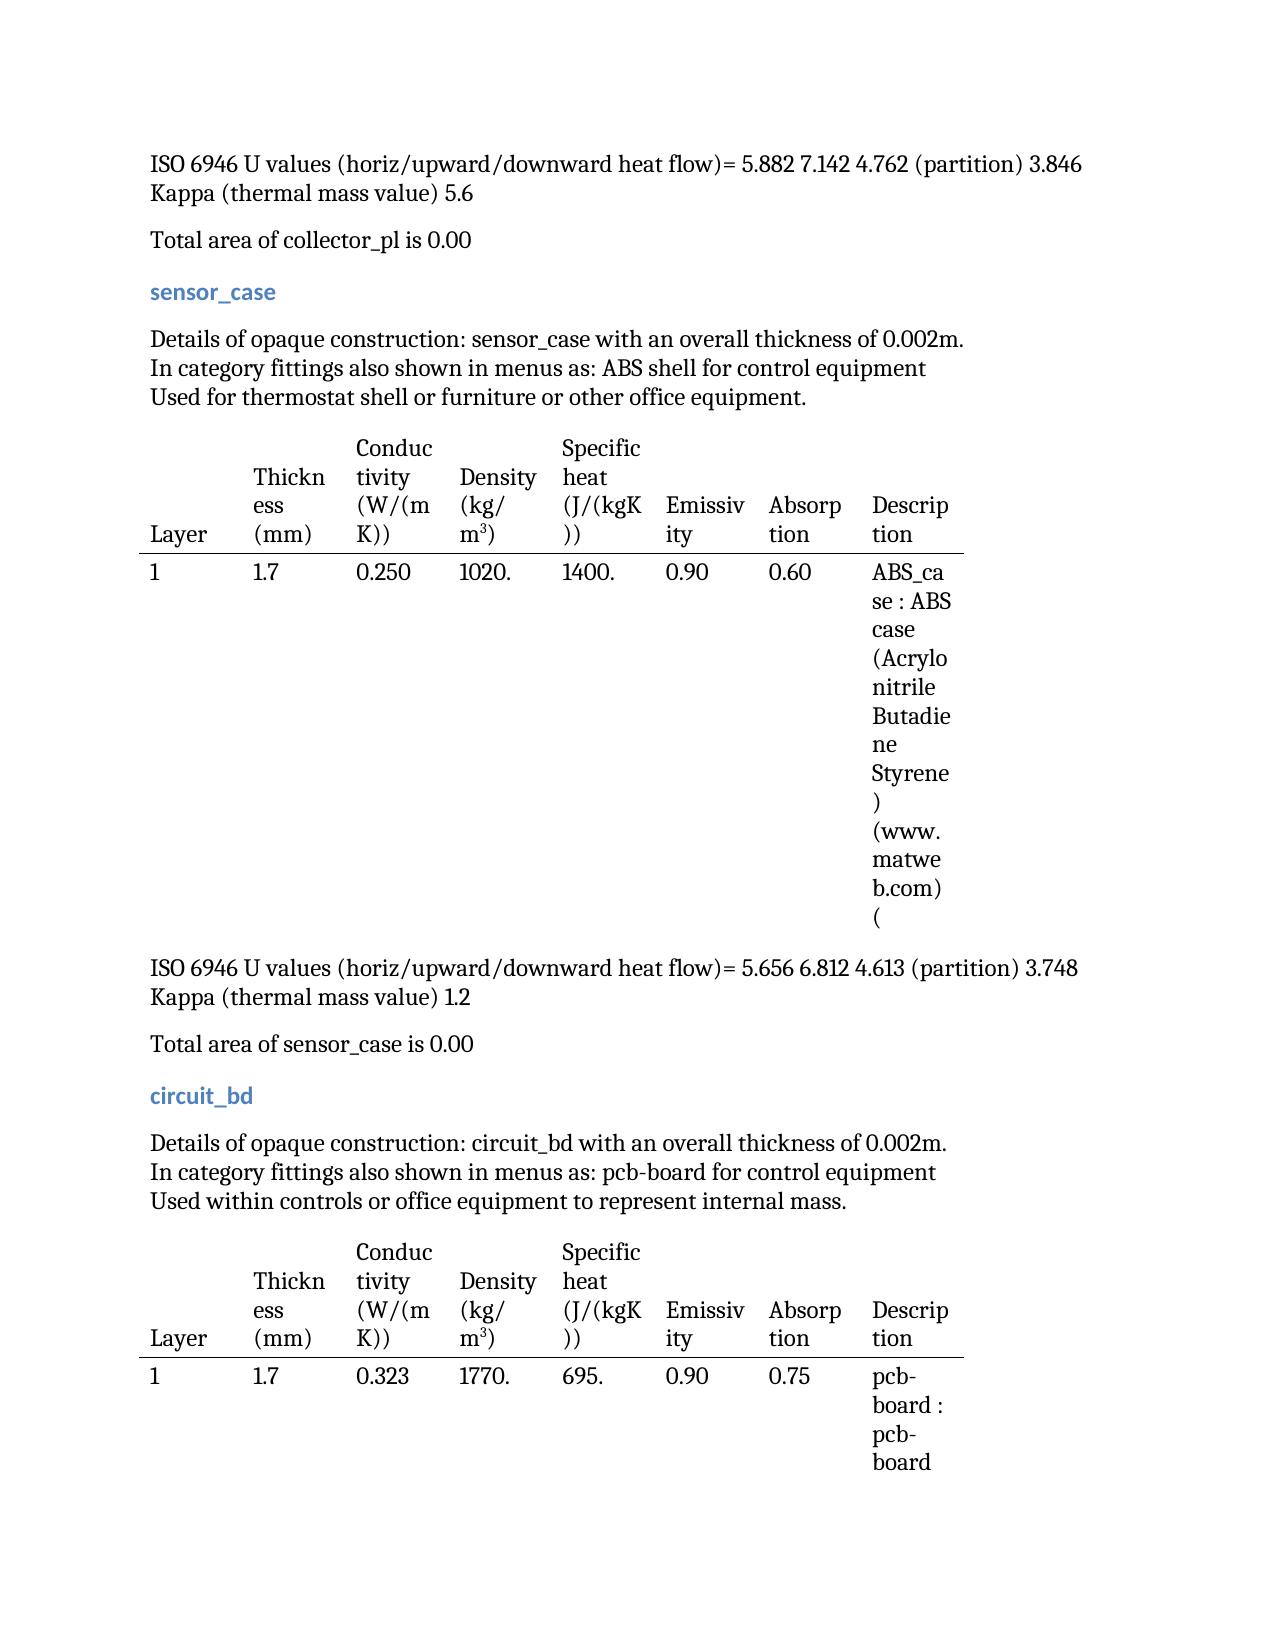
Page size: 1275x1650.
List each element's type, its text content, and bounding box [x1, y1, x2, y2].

text Total area of sensor_case is 0.00 [150, 1030, 1125, 1059]
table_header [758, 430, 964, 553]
text Details of opaque construction: circuit_bd with an overall thickness of 0.002m. In category fittings also shown in menus as: pcb-board for control equipment Used within controls or office equipment to represent internal mass. [150, 1129, 1125, 1216]
subtitle circuit_bd [150, 1080, 1125, 1111]
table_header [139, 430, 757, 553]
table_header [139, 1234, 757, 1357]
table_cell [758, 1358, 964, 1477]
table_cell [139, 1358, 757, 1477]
subtitle sensor_case [150, 276, 1125, 306]
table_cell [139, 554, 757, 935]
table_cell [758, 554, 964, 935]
text Details of opaque construction: sensor_case with an overall thickness of 0.002m. In category fittings also shown in menus as: ABS shell for control equipment Used for thermostat shell or furniture or other office equipment. [150, 325, 1125, 411]
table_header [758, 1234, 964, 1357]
text Total area of collector_pl is 0.00 [150, 226, 1125, 255]
text ISO 6946 U values (horiz/upward/downward heat flow)= 5.656 6.812 4.613 (partition) 3.748 Kappa (thermal mass value) 1.2 [150, 954, 1125, 1012]
text ISO 6946 U values (horiz/upward/downward heat flow)= 5.882 7.142 4.762 (partition) 3.846 Kappa (thermal mass value) 5.6 [150, 150, 1125, 207]
